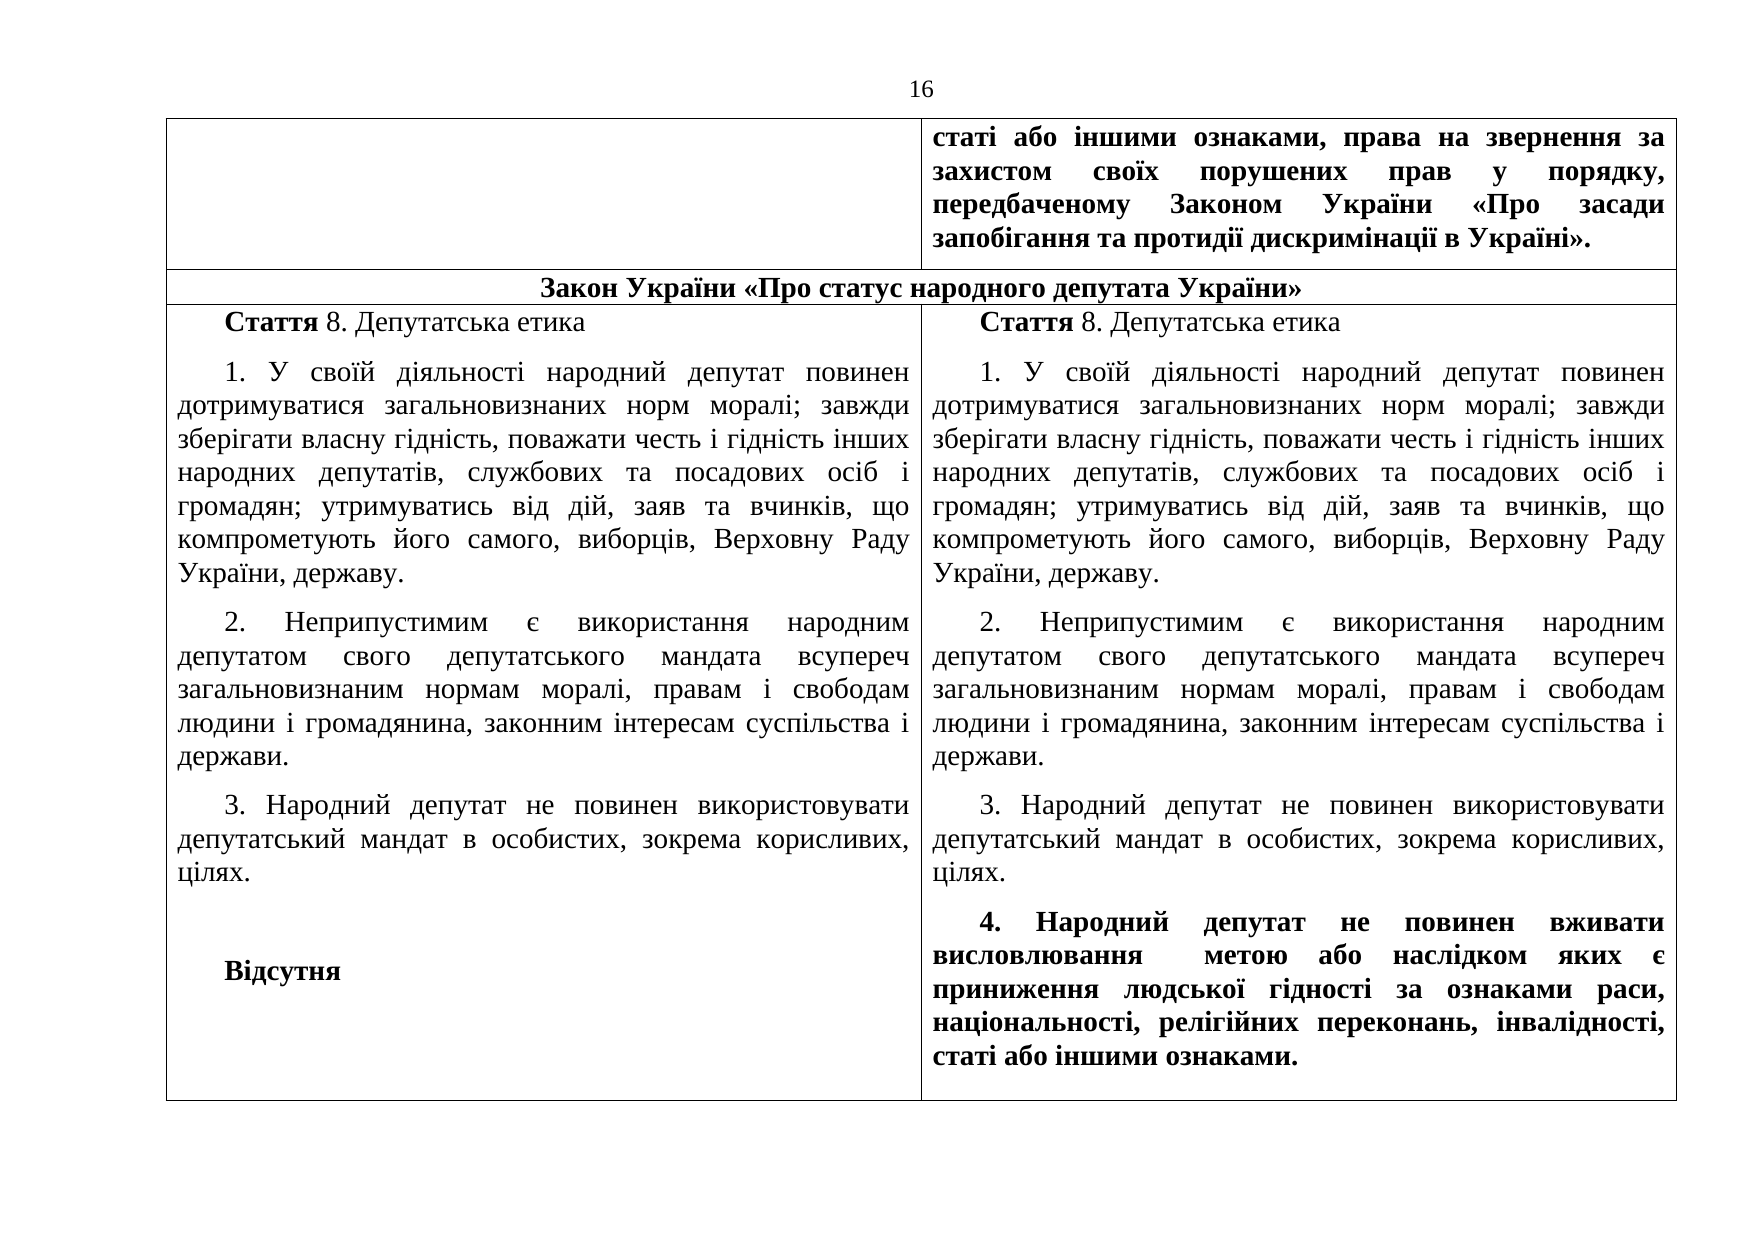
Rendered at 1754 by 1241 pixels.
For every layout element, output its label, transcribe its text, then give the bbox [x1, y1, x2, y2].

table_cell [167, 119, 921, 269]
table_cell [167, 305, 921, 1100]
table_cell Закон України «Про статус народного депутата України» [167, 270, 1676, 303]
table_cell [922, 305, 1676, 1100]
